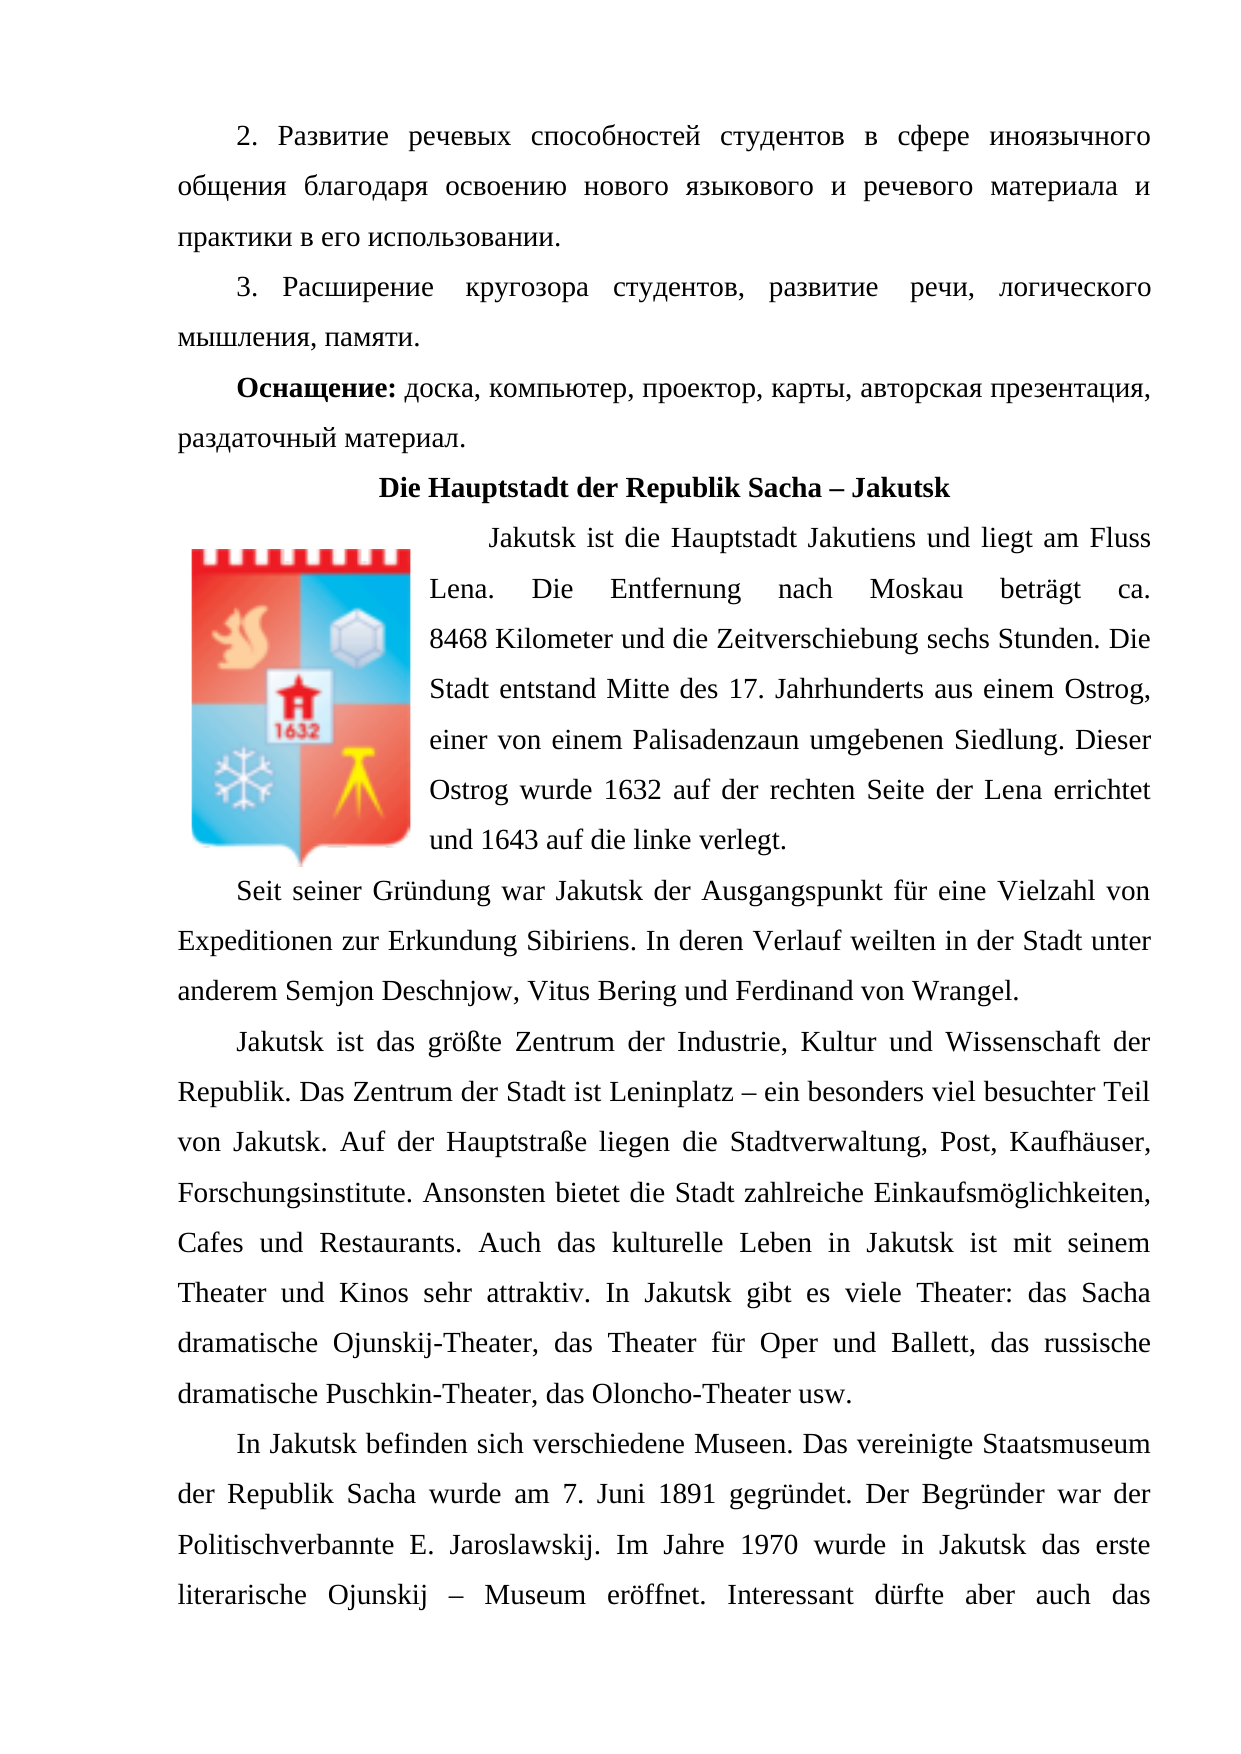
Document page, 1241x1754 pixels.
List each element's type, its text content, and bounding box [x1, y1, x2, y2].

text 3. Расширение кругозора студентов, развитие речи, логического мышления, памяти. [177, 269, 1152, 353]
text Оснащение: доска, компьютер, проектор, карты, авторская презентация, раздаточный материал. [177, 370, 1152, 453]
text 2. Развитие речевых способностей студентов в сфере иноязычного общения благодаря освоению нового языкового и речевого материала и практики в его использовании. [177, 118, 1152, 252]
text Jakutsk ist das größte Zentrum der Industrie, Kultur und Wissenschaft der Republik. Das Zentrum der Stadt ist Leninplatz – ein besonders viel besuchter Teil von Jakutsk. Auf der Hauptstraße liegen die Stadtverwaltung, Post, Kaufhäuser, Forschungsinstitute. Ansonsten bietet die Stadt zahlreiche Einkaufsmöglichkeiten, Cafes und Restaurants. Auch das kulturelle Leben in Jakutsk ist mit seinem Theater und Kinos sehr attraktiv. In Jakutsk gibt es viele Theater: das Sacha dramatische Ojunskij-Theater, das Theater für Oper und Ballett, das russische dramatische Puschkin-Theater, das Oloncho-Theater usw. [177, 1024, 1152, 1409]
picture [191, 549, 411, 867]
text Seit seiner Gründung war Jakutsk der Ausgangspunkt für eine Vielzahl von Expeditionen zur Erkundung Sibiriens. In deren Verlauf weilten in der Stadt unter anderem Semjon Deschnjow, Vitus Bering und Ferdinand von Wrangel. [177, 873, 1152, 1007]
text Die Hauptstadt der Republik Sacha – Jakutsk [177, 470, 1152, 504]
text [177, 1426, 1152, 1611]
text Jakutsk ist die Hauptstadt Jakutiens und liegt am Fluss Lena. Die Entfernung nach Moskau beträgt ca. und die Zeitverschiebung sechs Stunden. Die Stadt entstand Mitte des 17. Jahrhunderts aus einem Ostrog, einer von einem Palisadenzaun umgebenen Siedlung. Dieser Ostrog wurde 1632 auf der rechten Seite der Lena errichtet und 1643 auf die linke verlegt. [177, 521, 1152, 856]
